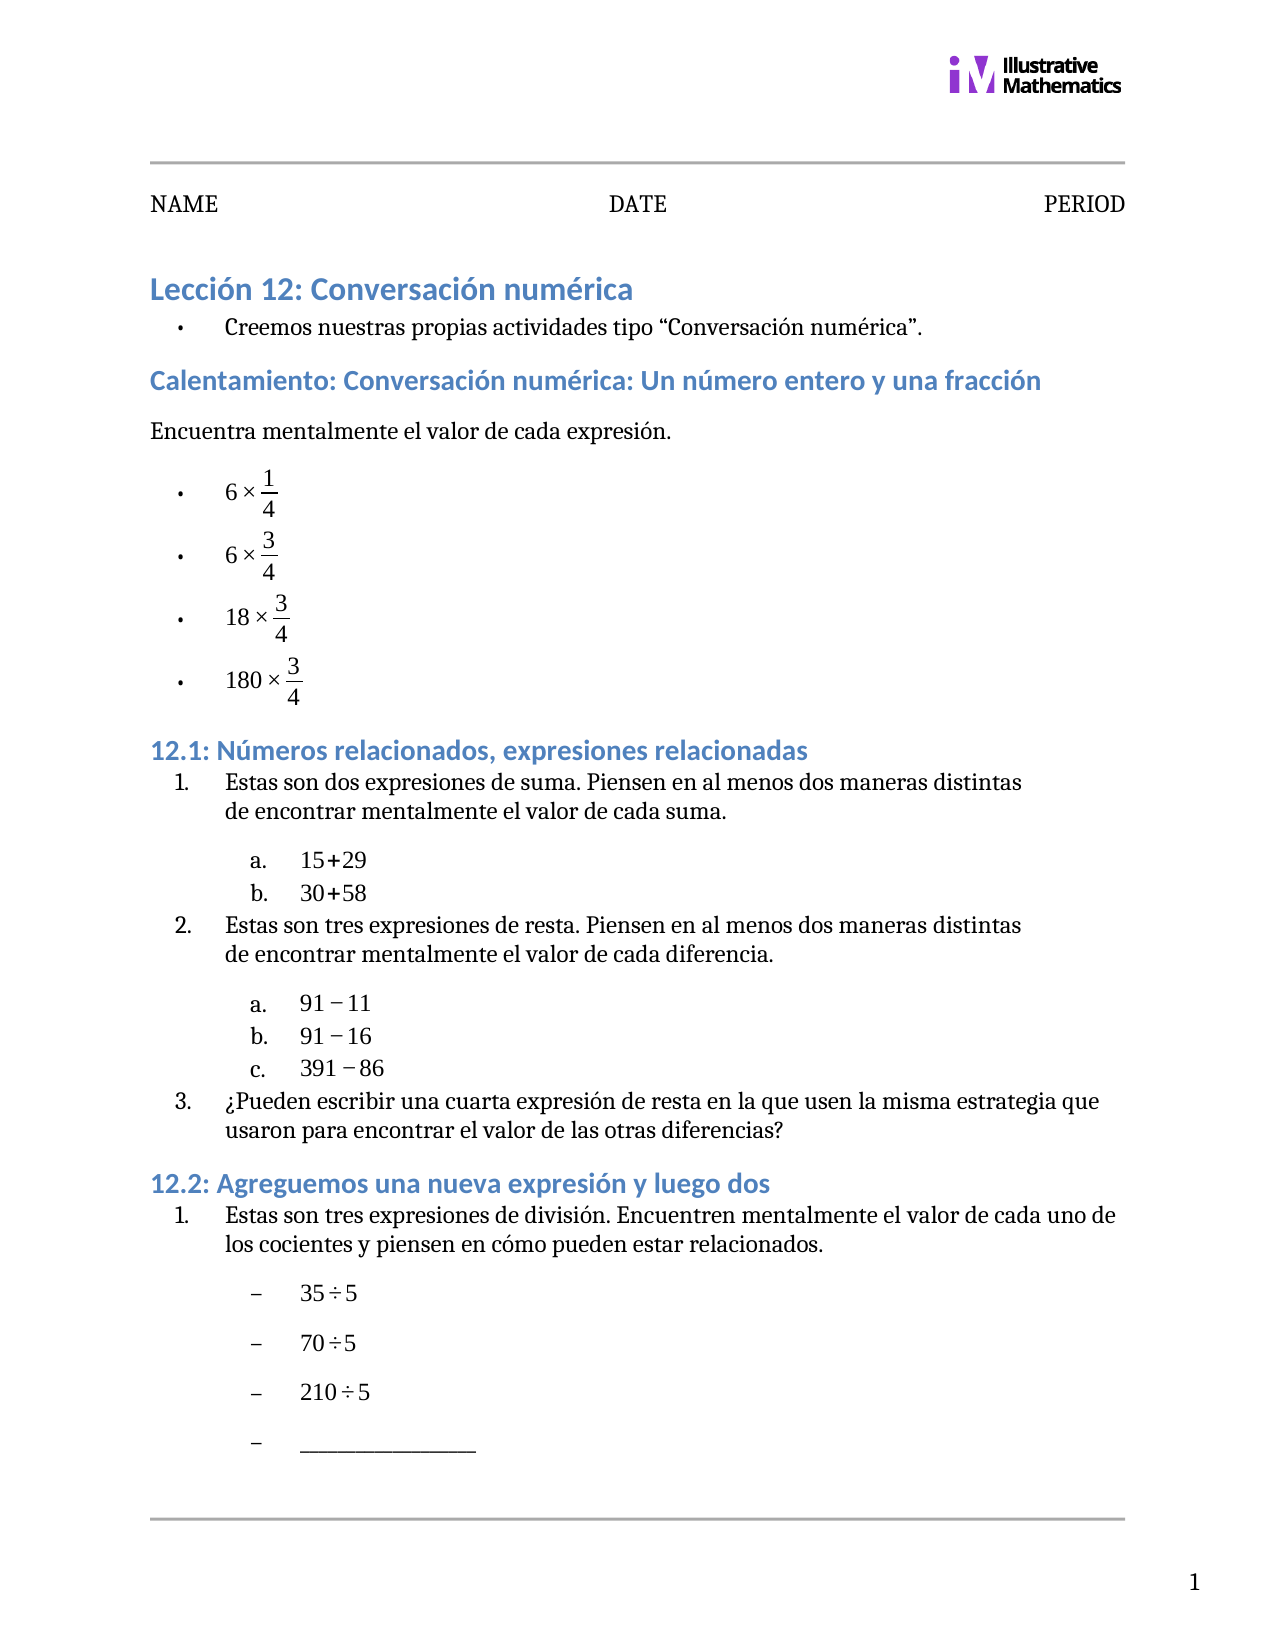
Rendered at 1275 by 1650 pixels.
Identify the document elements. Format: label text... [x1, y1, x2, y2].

subtitle Calentamiento: Conversación numérica: Un número entero y una fracción [150, 362, 1125, 398]
subtitle 12.1: Números relacionados, expresiones relacionadas [150, 732, 1125, 768]
picture [949, 55, 1121, 93]
list Estas son tres expresiones de división. Encuentren mentalmente el valor de cada uno de los cocientes y piensen en cómo pueden estar relacionados. [175, 1201, 1125, 1258]
list ___________________ [250, 1428, 1125, 1457]
subtitle 12.2: Agreguemos una nueva expresión y luego dos [150, 1165, 1125, 1201]
text Encuentra mentalmente el valor de cada expresión. [150, 417, 1125, 446]
subtitle Lección 12: Conversación numérica [150, 268, 1125, 309]
list Estas son dos expresiones de suma. Piensen en al menos dos maneras distintas de encontrar mentalmente el valor de cada suma. [175, 768, 1125, 825]
list Estas son tres expresiones de resta. Piensen en al menos dos maneras distintas de encontrar mentalmente el valor de cada diferencia. [175, 911, 1125, 969]
list Creemos nuestras propias actividades tipo “Conversación numérica”. [175, 313, 1125, 342]
list ¿Pueden escribir una cuarta expresión de resta en la que usen la misma estrategia que usaron para encontrar el valor de las otras diferencias? [175, 1087, 1125, 1144]
